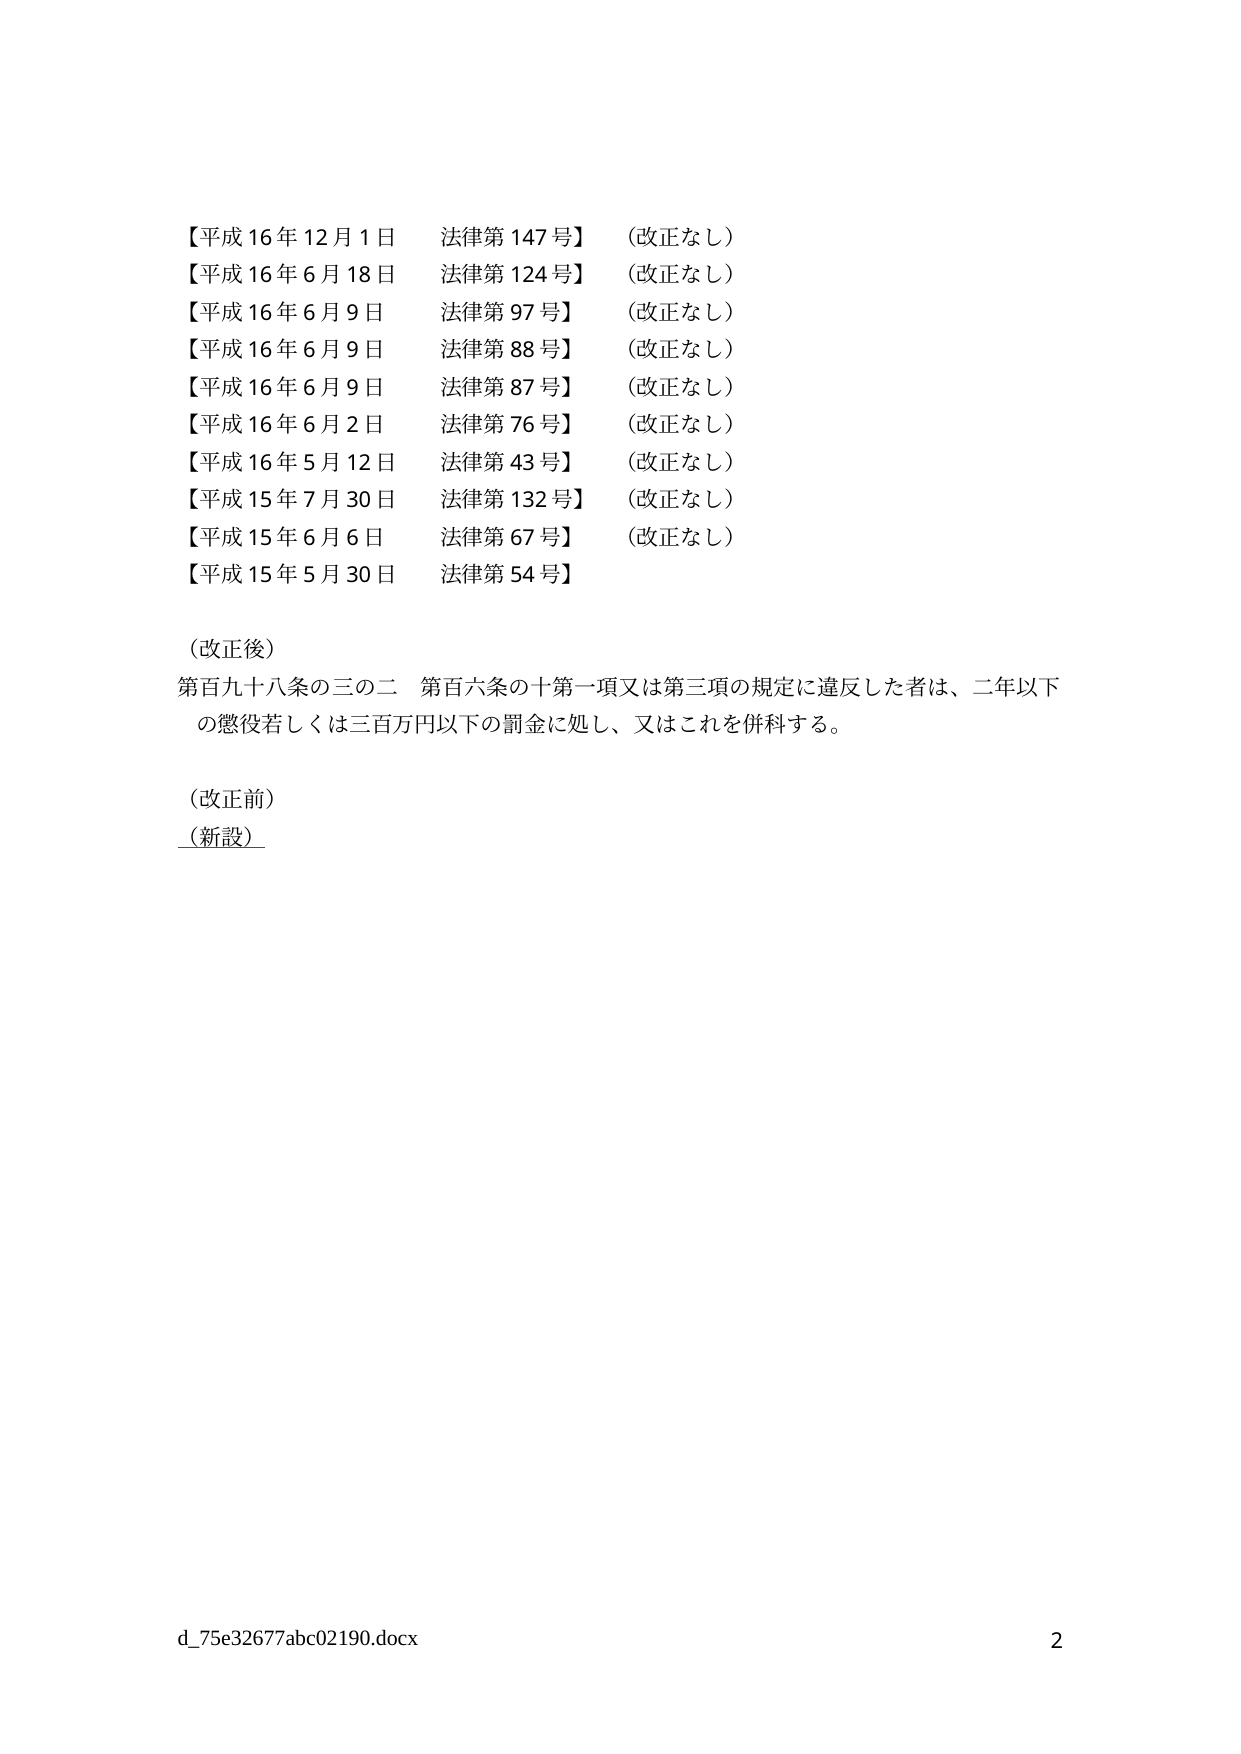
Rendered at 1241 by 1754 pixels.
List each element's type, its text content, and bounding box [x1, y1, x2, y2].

text （改正後） [177, 629, 1063, 667]
text （改正前） [177, 779, 1063, 817]
text 【平成15年5月30日 法律第54号】 [177, 554, 1063, 592]
text 【平成15年6月6日 法律第67号】 （改正なし） [177, 517, 1063, 554]
text 【平成16年6月9日 法律第87号】 （改正なし） [177, 367, 1063, 404]
text 【平成16年12月1日 法律第147号】 （改正なし） [177, 217, 1063, 254]
text 【平成16年6月9日 法律第88号】 （改正なし） [177, 329, 1063, 367]
text 【平成16年6月18日 法律第124号】 （改正なし） [177, 254, 1063, 292]
text 【平成16年6月9日 法律第97号】 （改正なし） [177, 292, 1063, 329]
text 【平成15年7月30日 法律第132号】 （改正なし） [177, 479, 1063, 517]
text 【平成16年5月12日 法律第43号】 （改正なし） [177, 442, 1063, 479]
text （新設） [177, 817, 1063, 854]
text 【平成16年6月2日 法律第76号】 （改正なし） [177, 404, 1063, 442]
text 第百九十八条の三の二 第百六条の十第一項又は第三項の規定に違反した者は、二年以下の懲役若しくは三百万円以下の罰金に処し、又はこれを併科する。 [177, 667, 1063, 742]
